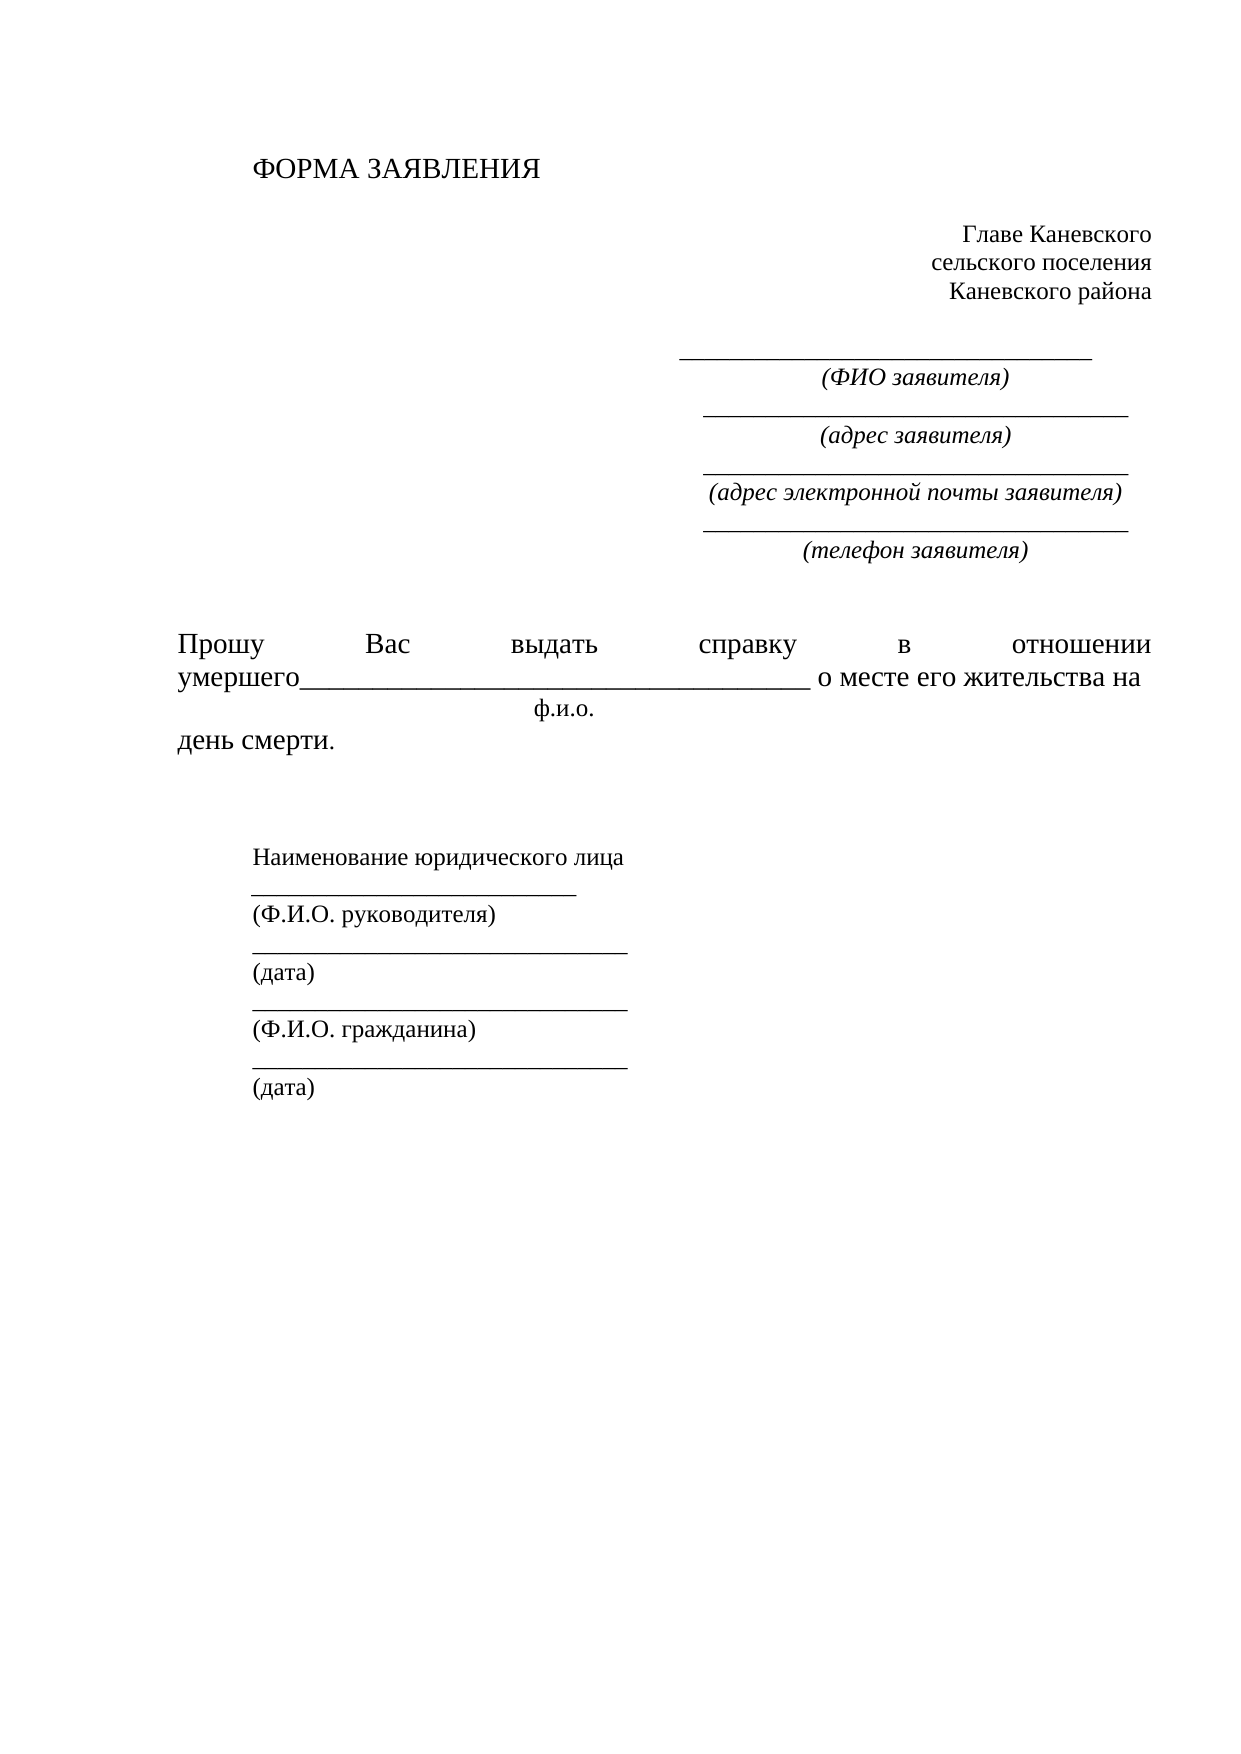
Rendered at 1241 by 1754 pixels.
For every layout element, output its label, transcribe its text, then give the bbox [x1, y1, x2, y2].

text (Ф.И.О. гражданина) [177, 1014, 1152, 1043]
text ф.и.о. [177, 693, 1152, 722]
text __________________________________ [679, 506, 1152, 535]
text Главе Каневского [177, 219, 1152, 247]
text сельского поселения [177, 247, 1152, 276]
text ФОРМА ЗАЯВЛЕНИЯ [177, 152, 1152, 185]
text __________________________________ [679, 449, 1152, 477]
text ______________________________ [177, 928, 1152, 957]
text (Ф.И.О. руководителя) [177, 899, 1152, 928]
text (адрес электронной почты заявителя) [679, 477, 1152, 506]
text (адрес заявителя) [679, 420, 1152, 449]
text ______________________________ [177, 985, 1152, 1014]
text __________________________________ [679, 391, 1152, 420]
text (дата) [177, 1072, 1152, 1100]
text (дата) [177, 957, 1152, 985]
text ______________________________ [177, 1043, 1152, 1072]
text (ФИО заявителя) [679, 362, 1152, 391]
text Прошу Вас выдать справку в отношении умершего___________________________________ о месте его жительства на [177, 626, 1152, 693]
text день смерти. [177, 722, 1152, 755]
text Каневского района [177, 276, 1152, 305]
text _________________________________ [679, 334, 1152, 362]
text (телефон заявителя) [679, 535, 1152, 564]
text Наименование юридического лица __________________________ [177, 842, 1152, 899]
